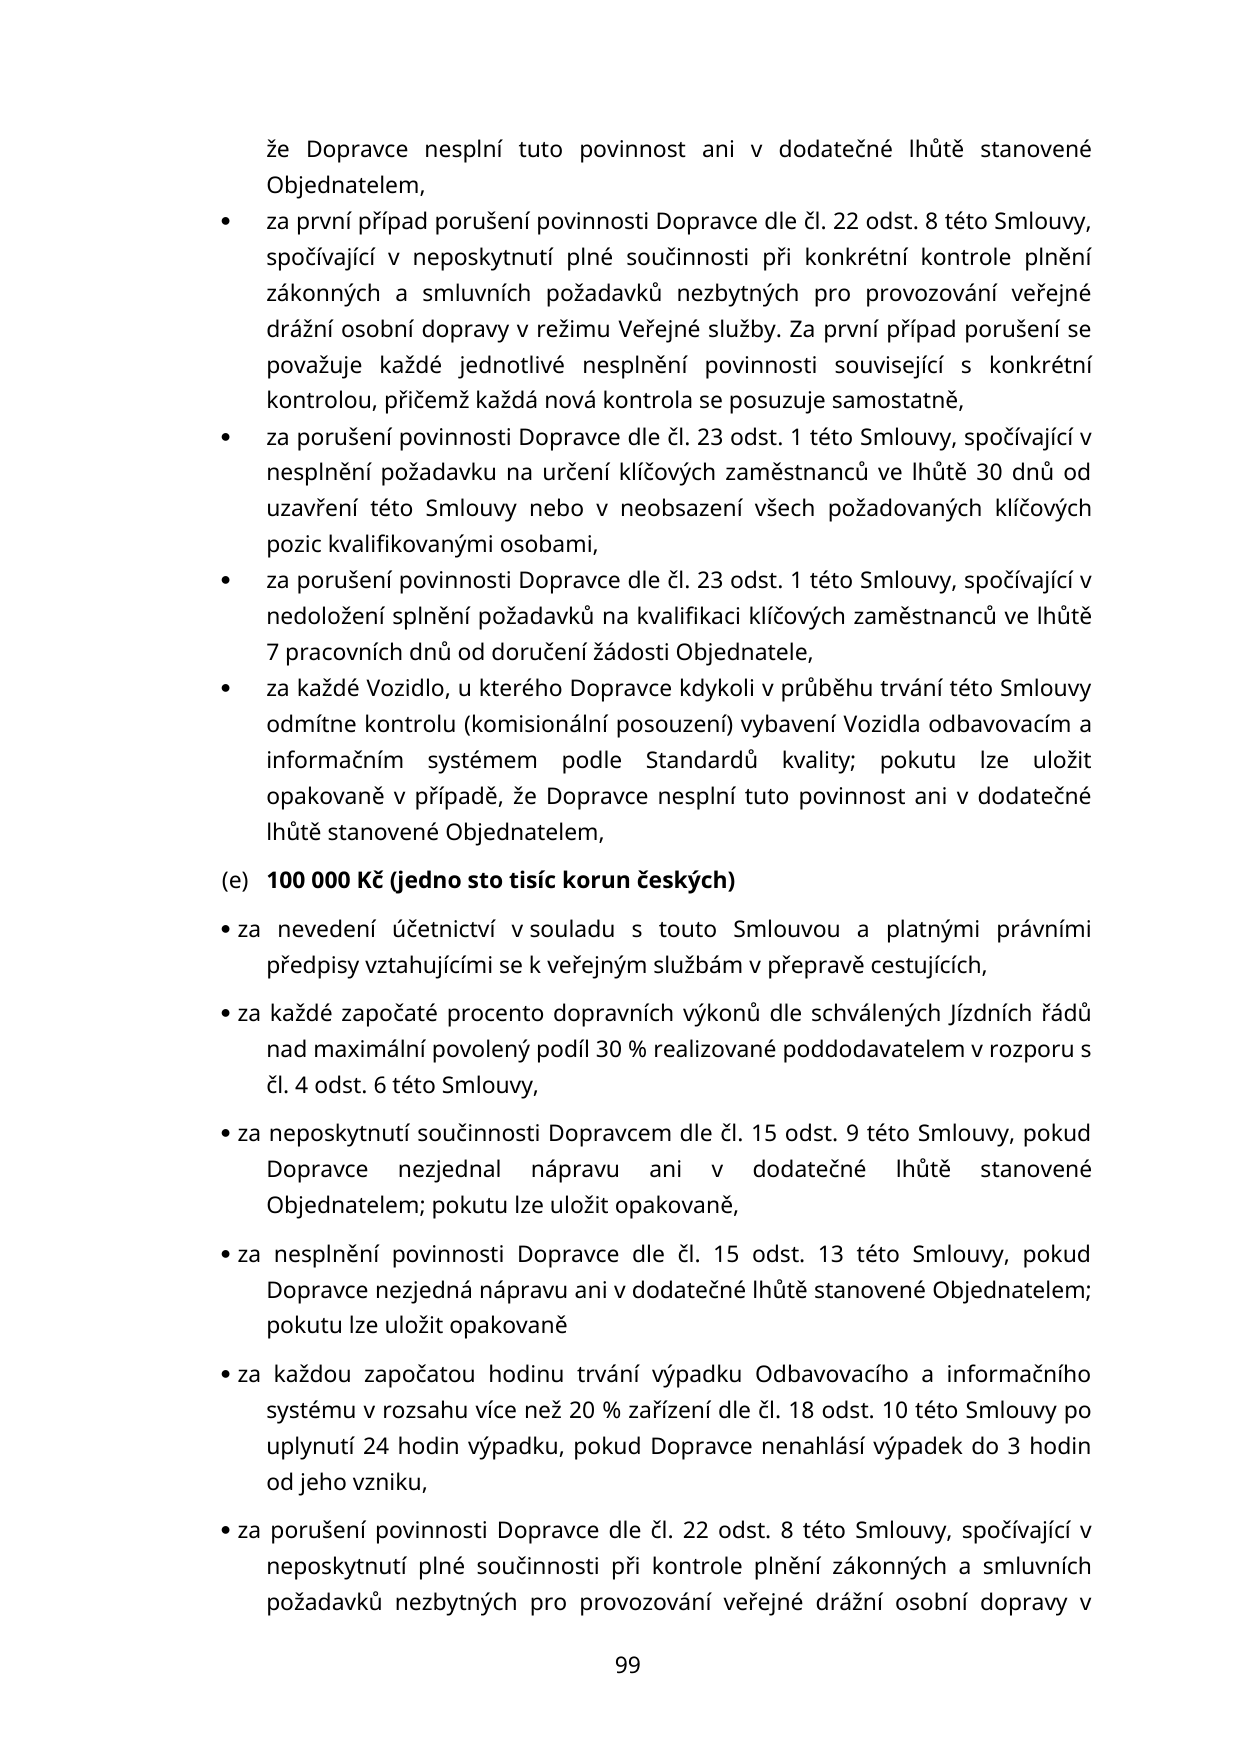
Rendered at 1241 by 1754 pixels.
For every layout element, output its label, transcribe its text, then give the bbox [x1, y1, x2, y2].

list za nevedení účetnictví v souladu s touto Smlouvou a platnými právními předpisy vztahujícími se k veřejným službám v přepravě cestujících, [222, 913, 1093, 980]
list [222, 133, 1093, 200]
list za každé Vozidlo, u kterého Dopravce kdykoli v průběhu trvání této Smlouvy odmítne kontrolu (komisionální posouzení) vybavení Vozidla odbavovacím a informačním systémem podle Standardů kvality; pokutu lze uložit opakovaně v případě, že Dopravce nesplní tuto povinnost ani v dodatečné lhůtě stanovené Objednatelem, [222, 672, 1093, 847]
list 100 000 Kč (jedno sto tisíc korun českých) [222, 864, 1093, 895]
list za porušení povinnosti Dopravce dle čl. 23 odst. 1 této Smlouvy, spočívající v nesplnění požadavku na určení klíčových zaměstnanců ve lhůtě 30 dnů od uzavření této Smlouvy nebo v neobsazení všech požadovaných klíčových pozic kvalifikovanými osobami, [222, 420, 1093, 559]
list za neposkytnutí součinnosti Dopravcem dle čl. 15 odst. 9 této Smlouvy, pokud Dopravce nezjednal nápravu ani v dodatečné lhůtě stanovené Objednatelem; pokutu lze uložit opakovaně, [222, 1117, 1093, 1220]
list za nesplnění povinnosti Dopravce dle čl. 15 odst. 13 této Smlouvy, pokud Dopravce nezjedná nápravu ani v dodatečné lhůtě stanovené Objednatelem; pokutu lze uložit opakovaně [222, 1238, 1093, 1341]
list za každou započatou hodinu trvání výpadku Odbavovacího a informačního systému v rozsahu více než 20 % zařízení dle čl. 18 odst. 10 této Smlouvy po uplynutí 24 hodin výpadku, pokud Dopravce nenahlásí výpadek do 3 hodin od jeho vzniku, [222, 1358, 1093, 1497]
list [222, 1514, 1093, 1617]
list za první případ porušení povinnosti Dopravce dle čl. 22 odst. 8 této Smlouvy, spočívající v neposkytnutí plné součinnosti při konkrétní kontrole plnění zákonných a smluvních požadavků nezbytných pro provozování veřejné drážní osobní dopravy v režimu Veřejné služby. Za první případ porušení se považuje každé jednotlivé nesplnění povinnosti související s konkrétní kontrolou, přičemž každá nová kontrola se posuzuje samostatně, [222, 205, 1093, 416]
list za porušení povinnosti Dopravce dle čl. 23 odst. 1 této Smlouvy, spočívající v nedoložení splnění požadavků na kvalifikaci klíčových zaměstnanců ve lhůtě 7 pracovních dnů od doručení žádosti Objednatele, [222, 564, 1093, 667]
list za každé započaté procento dopravních výkonů dle schválených Jízdních řádů nad maximální povolený podíl 30 % realizované poddodavatelem v rozporu s čl. 4 odst. 6 této Smlouvy, [222, 997, 1093, 1100]
